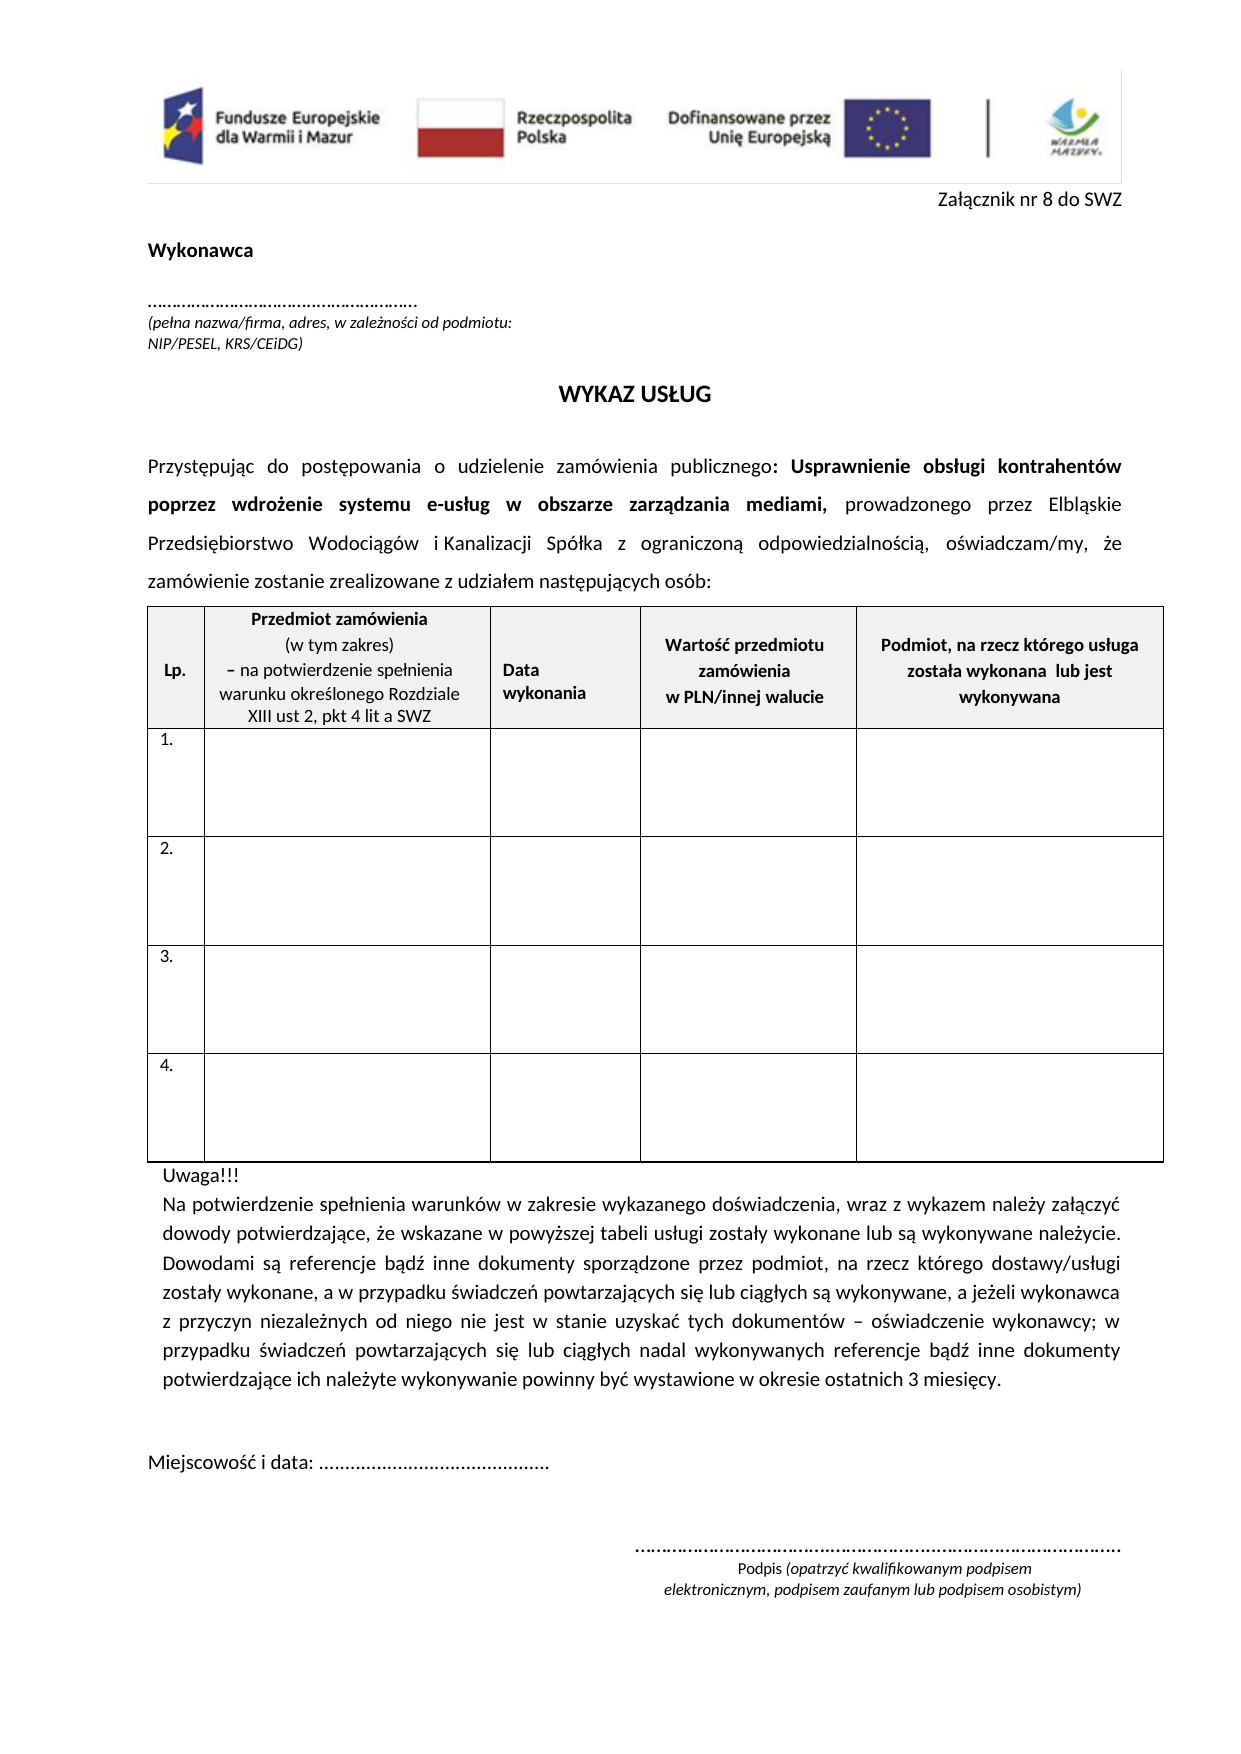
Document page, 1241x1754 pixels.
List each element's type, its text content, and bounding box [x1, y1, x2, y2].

table_cell [205, 729, 490, 836]
table_cell [857, 729, 1163, 836]
table_cell [491, 946, 640, 1053]
table_header Przedmiot zamówienia (w tym zakres) – na potwierdzenie spełnienia warunku określonego Rozdziale XIII ust 2, pkt 4 lit a SWZ [205, 607, 490, 728]
table_cell [491, 837, 640, 944]
table_header Podmiot, na rzecz którego usługa została wykonana lub jest wykonywana [857, 607, 1163, 728]
text ……………………………….………………..…………………………….. [148, 1531, 1122, 1558]
table_cell [491, 729, 640, 836]
table_cell [641, 1054, 856, 1161]
subtitle Uwaga!!! [162, 1163, 1105, 1188]
table_cell [857, 946, 1163, 1053]
table_cell [491, 1054, 640, 1161]
table_cell 2. [148, 837, 204, 944]
text WYKAZ USŁUG [148, 378, 1122, 409]
text Na potwierdzenie spełnienia warunków w zakresie wykazanego doświadczenia, wraz z wykazem należy załączyć dowody potwierdzające, że wskazane w powyższej tabeli usługi zostały wykonane lub są wykonywane należycie. Dowodami są referencje bądź inne dokumenty sporządzone przez podmiot, na rzecz którego dostawy/usługi zostały wykonane, a w przypadku świadczeń powtarzających się lub ciągłych są wykonywane, a jeżeli wykonawca z przyczyn niezależnych od niego nie jest w stanie uzyskać tych dokumentów – oświadczenie wykonawcy; w przypadku świadczeń powtarzających się lub ciągłych nadal wykonywanych referencje bądź inne dokumenty potwierdzające ich należyte wykonywanie powinny być wystawione w okresie ostatnich 3 miesięcy. [162, 1191, 1122, 1392]
text Miejscowość i data: ............................................ [148, 1449, 1122, 1474]
table_cell 3. [148, 946, 204, 1053]
table_header Wartość przedmiotu zamówienia w PLN/innej walucie [641, 607, 856, 728]
table_cell [857, 837, 1163, 944]
table_header Lp. [148, 607, 204, 728]
table_cell [641, 946, 856, 1053]
table_cell 4. [148, 1054, 204, 1161]
picture [147, 70, 1125, 187]
table_cell 1. [148, 729, 204, 836]
table_header Data wykonania [491, 607, 640, 728]
table_cell [857, 1054, 1163, 1161]
text Podpis (opatrzyć kwalifikowanym podpisem elektronicznym, podpisem zaufanym lub podpisem osobistym) [664, 1558, 1105, 1599]
table_cell [641, 837, 856, 944]
text ……………………………..………………… [148, 287, 501, 313]
table_cell [205, 946, 490, 1053]
table_cell [641, 729, 856, 836]
text Przystępując do postępowania o udzielenie zamówienia publicznego: Usprawnienie obsługi kontrahentów poprzez wdrożenie systemu e-usług w obszarze zarządzania mediami, prowadzonego przez Elbląskie Przedsiębiorstwo Wodociągów i Kanalizacji Spółka z ograniczoną odpowiedzialnością, oświadczam/my, że zamówienie zostanie zrealizowane z udziałem następujących osób: [148, 453, 1122, 593]
table_cell [205, 837, 490, 944]
text (pełna nazwa/firma, adres, w zależności od podmiotu: NIP/PESEL, KRS/CEiDG) [148, 313, 561, 353]
table_cell [205, 1054, 490, 1161]
text Wykonawca [148, 237, 1122, 262]
